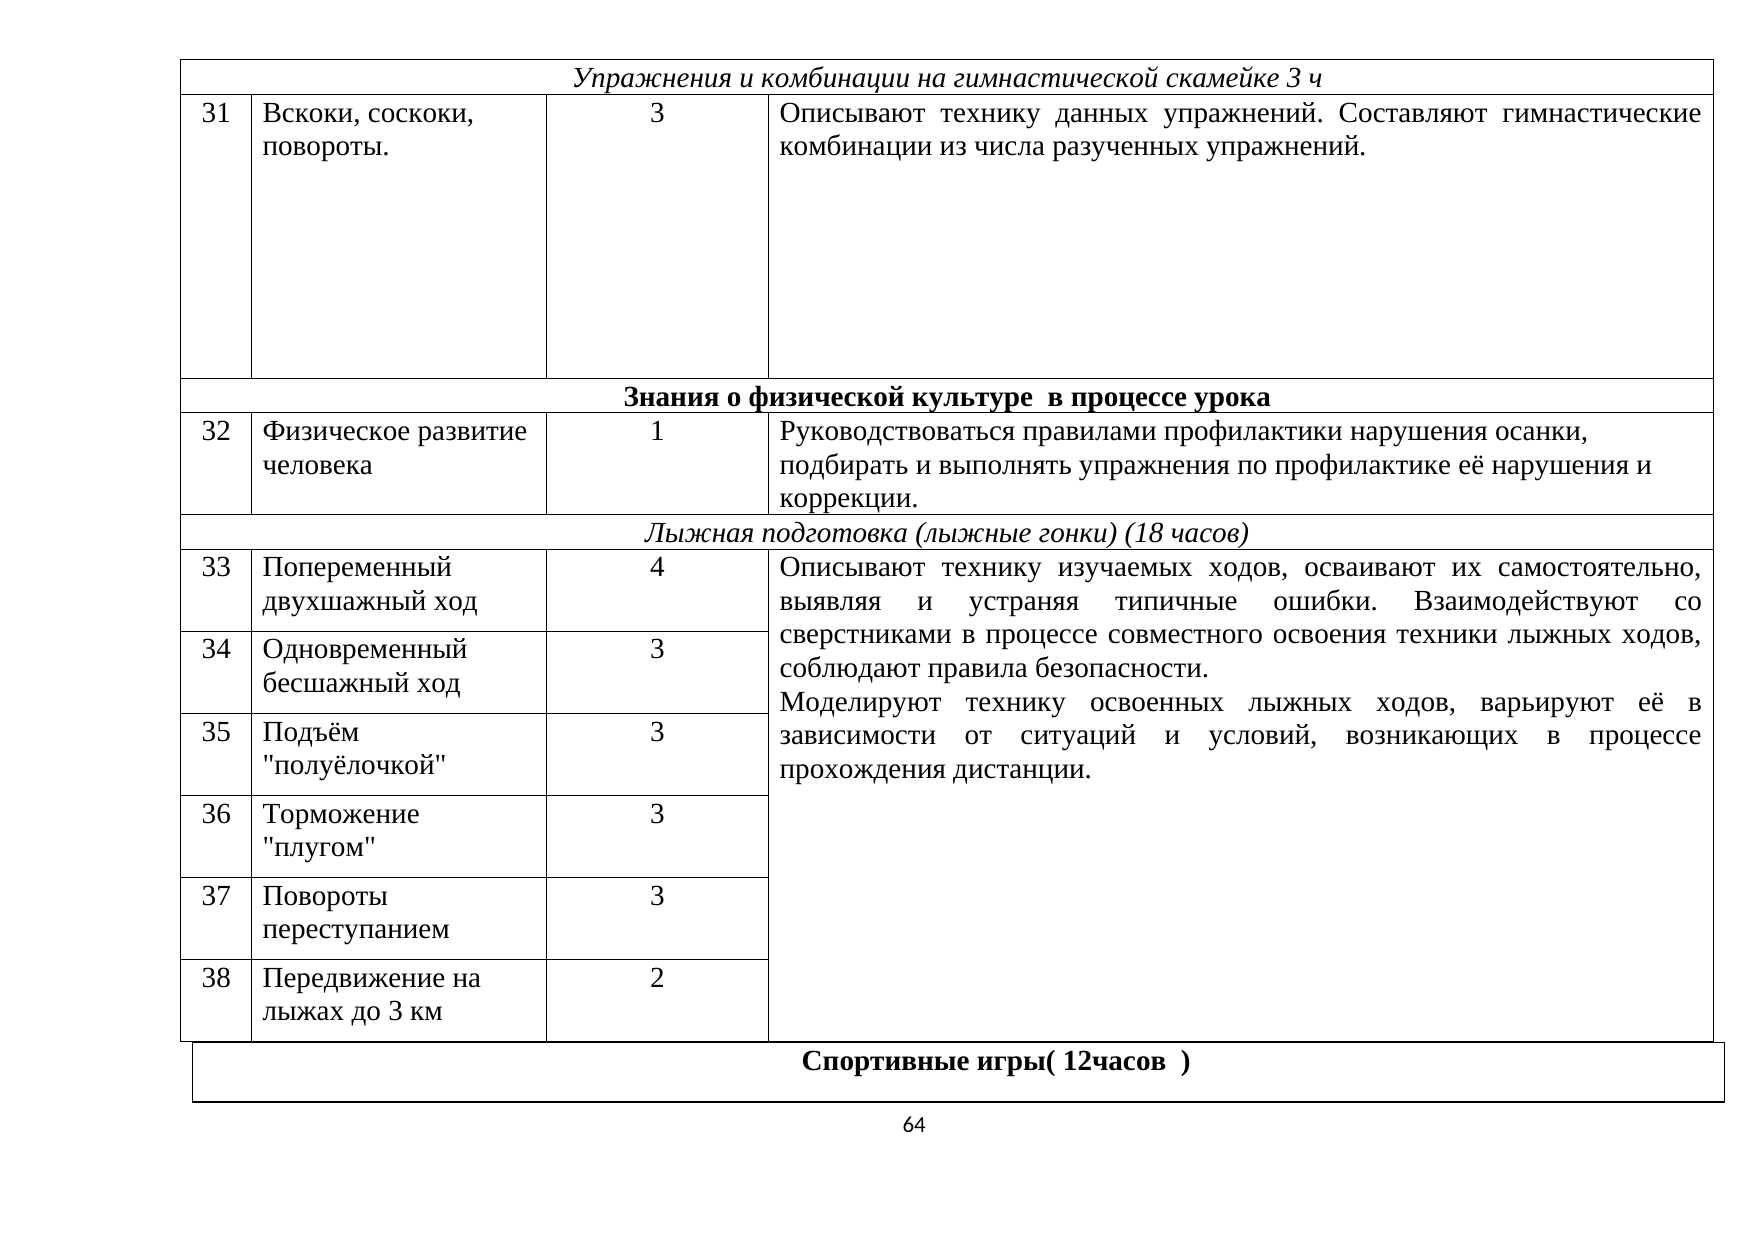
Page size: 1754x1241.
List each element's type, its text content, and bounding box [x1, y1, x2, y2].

table_cell Упражнения и комбинации на гимнастической скамейке 3 ч [181, 60, 1713, 94]
table_cell 1 [547, 413, 768, 514]
table_cell 38 [181, 960, 251, 1041]
table_cell 32 [181, 413, 251, 514]
table_cell 3 [547, 796, 768, 877]
table_cell Руководствоваться правилами профилактики нарушения осанки, подбирать и выполнять упражнения по профилактике её нарушения и коррекции. [769, 413, 1713, 514]
table_header Спортивные игры( 12часов ) [193, 1043, 1724, 1101]
table_cell Описывают технику изучаемых ходов, осваивают их самостоятельно, выявляя и устраняя типичные ошибки. Взаимодействуют со сверстниками в процессе совместного освоения техники лыжных ходов, соблюдают правила безопасности. Моделируют технику освоенных лыжных ходов, варьируют её в зависимости от ситуаций и условий, возникающих в процессе прохождения дистанции. [769, 550, 1713, 1041]
table_cell Одновременный бесшажный ход [252, 632, 546, 713]
table_cell 31 [181, 95, 251, 378]
table_cell Лыжная подготовка (лыжные гонки) (18 часов) [181, 515, 1713, 548]
table_cell 34 [181, 632, 251, 713]
table_cell 2 [547, 960, 768, 1041]
table_cell Знания о физической культуре в процессе урока [181, 379, 1713, 412]
table_cell 3 [547, 714, 768, 795]
table_cell Повороты переступанием [252, 878, 546, 959]
table_cell 3 [547, 632, 768, 713]
table_cell Вскоки, соскоки, повороты. [252, 95, 546, 378]
table_cell 36 [181, 796, 251, 877]
table_cell Попеременный двухшажный ход [252, 550, 546, 631]
table_cell Передвижение на лыжах до 3 км [252, 960, 546, 1041]
table_cell 37 [181, 878, 251, 959]
table_cell Описывают технику данных упражнений. Составляют гимнастические комбинации из числа разученных упражнений. [769, 95, 1713, 378]
table_cell 4 [547, 550, 768, 631]
table_cell 3 [547, 878, 768, 959]
table_cell Физическое развитие человека [252, 413, 546, 514]
table_cell 3 [547, 95, 768, 378]
table_cell Подъём "полуёлочкой" [252, 714, 546, 795]
table_cell 35 [181, 714, 251, 795]
table_cell Торможение "плугом" [252, 796, 546, 877]
table_cell 33 [181, 550, 251, 631]
